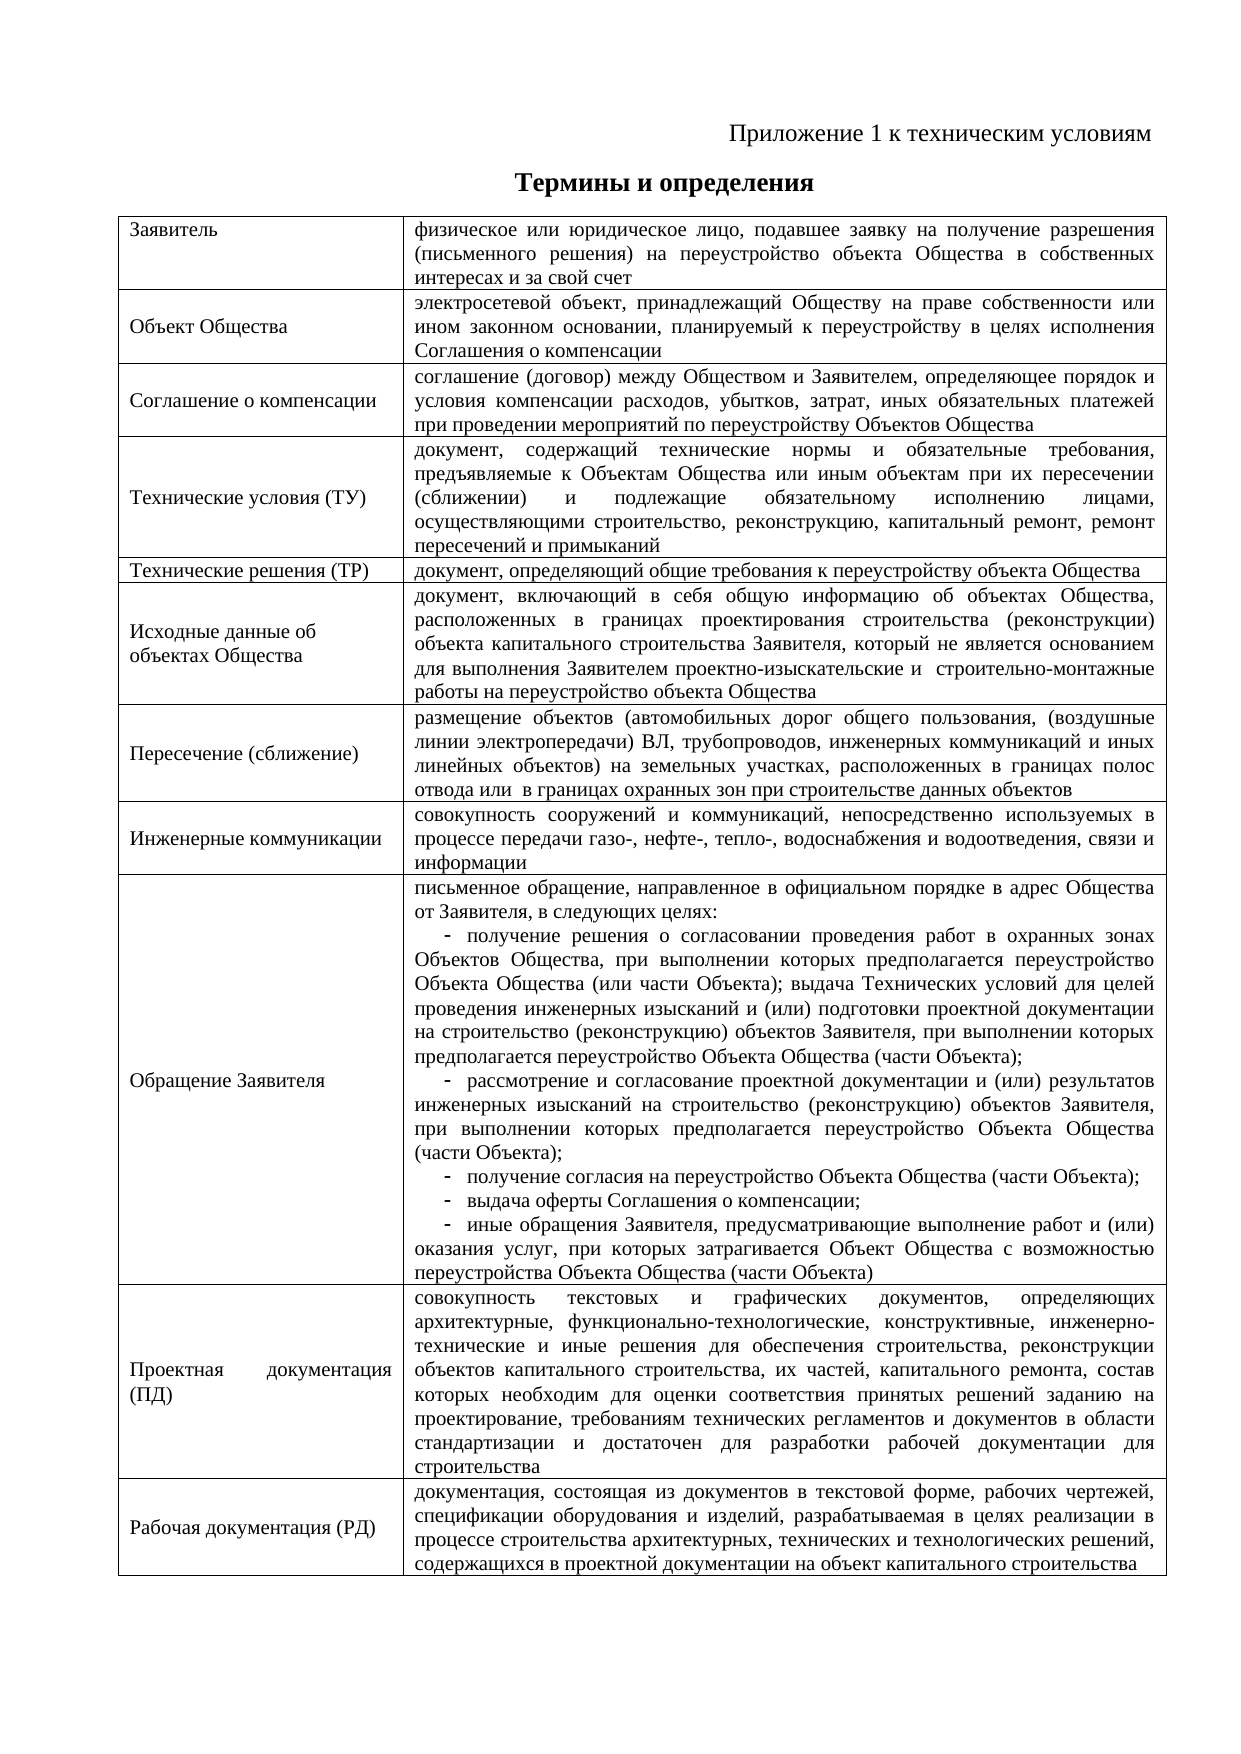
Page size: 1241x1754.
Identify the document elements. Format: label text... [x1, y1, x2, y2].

table_cell Проектная документация (ПД) [119, 1285, 403, 1478]
table_cell соглашение (договор) между Обществом и Заявителем, определяющее порядок и условия компенсации расходов, убытков, затрат, иных обязательных платежей при проведении мероприятий по переустройству Объектов Общества [404, 364, 1166, 436]
table_cell Рабочая документация (РД) [119, 1479, 403, 1575]
table_cell Инженерные коммуникации [119, 802, 403, 874]
table_cell Соглашение о компенсации [119, 364, 403, 436]
table_cell совокупность текстовых и графических документов, определяющих архитектурные, функционально-технологические, конструктивные, инженерно-технические и иные решения для обеспечения строительства, реконструкции объектов капитального строительства, их частей, капитального ремонта, состав которых необходим для оценки соответствия принятых решений заданию на проектирование, требованиям технических регламентов и документов в области стандартизации и достаточен для разработки рабочей документации для строительства [404, 1285, 1166, 1478]
table_cell Объект Общества [119, 290, 403, 362]
table_cell письменное обращение, направленное в официальном порядке в адрес Общества от Заявителя, в следующих целях: получение решения о согласовании проведения работ в охранных зонах Объектов Общества, при выполнении которых предполагается переустройство Объекта Общества (или части Объекта); выдача Технических условий для целей проведения инженерных изысканий и (или) подготовки проектной документации на строительство (реконструкцию) объектов Заявителя, при выполнении которых предполагается переустройство Объекта Общества (части Объекта); рассмотрение и согласование проектной документации и (или) результатов инженерных изысканий на строительство (реконструкцию) объектов Заявителя, при выполнении которых предполагается переустройство Объекта Общества (части Объекта); получение согласия на переустройство Объекта Общества (части Объекта); выдача оферты Соглашения о компенсации; иные обращения Заявителя, предусматривающие выполнение работ и (или) оказания услуг, при которых затрагивается Объект Общества с возможностью переустройства Объекта Общества (части Объекта) [404, 875, 1166, 1284]
table_header Заявитель [119, 217, 403, 289]
table_cell размещение объектов (автомобильных дорог общего пользования, (воздушные линии электропередачи) ВЛ, трубопроводов, инженерных коммуникаций и иных линейных объектов) на земельных участках, расположенных в границах полос отвода или в границах охранных зон при строительстве данных объектов [404, 705, 1166, 801]
table_cell Технические решения (ТР) [119, 558, 403, 582]
table_cell документ, определяющий общие требования к переустройству объекта Общества [404, 558, 1166, 582]
table_cell документ, включающий в себя общую информацию об объектах Общества, расположенных в границах проектирования строительства (реконструкции) объекта капитального строительства Заявителя, который не является основанием для выполнения Заявителем проектно-изыскательские и строительно-монтажные работы на переустройство объекта Общества [404, 583, 1166, 703]
table_cell электросетевой объект, принадлежащий Обществу на праве собственности или ином законном основании, планируемый к переустройству в целях исполнения Соглашения о компенсации [404, 290, 1166, 362]
text Приложение 1 к техническим условиям [177, 118, 1152, 147]
table_cell Исходные данные об объектах Общества [119, 583, 403, 703]
table_cell Технические условия (ТУ) [119, 437, 403, 557]
table_cell документация, состоящая из документов в текстовой форме, рабочих чертежей, спецификации оборудования и изделий, разрабатываемая в целях реализации в процессе строительства архитектурных, технических и технологических решений, содержащихся в проектной документации на объект капитального строительства [404, 1479, 1166, 1575]
table_cell Пересечение (сближение) [119, 705, 403, 801]
table_header физическое или юридическое лицо, подавшее заявку на получение разрешения (письменного решения) на переустройство объекта Общества в собственных интересах и за свой счет [404, 217, 1166, 289]
table_cell совокупность сооружений и коммуникаций, непосредственно используемых в процессе передачи газо-, нефте-, тепло-, водоснабжения и водоотведения, связи и информации [404, 802, 1166, 874]
table_cell Обращение Заявителя [119, 875, 403, 1284]
text Термины и определения [177, 166, 1152, 197]
table_cell документ, содержащий технические нормы и обязательные требования, предъявляемые к Объектам Общества или иным объектам при их пересечении (сближении) и подлежащие обязательному исполнению лицами, осуществляющими строительство, реконструкцию, капитальный ремонт, ремонт пересечений и примыканий [404, 437, 1166, 557]
